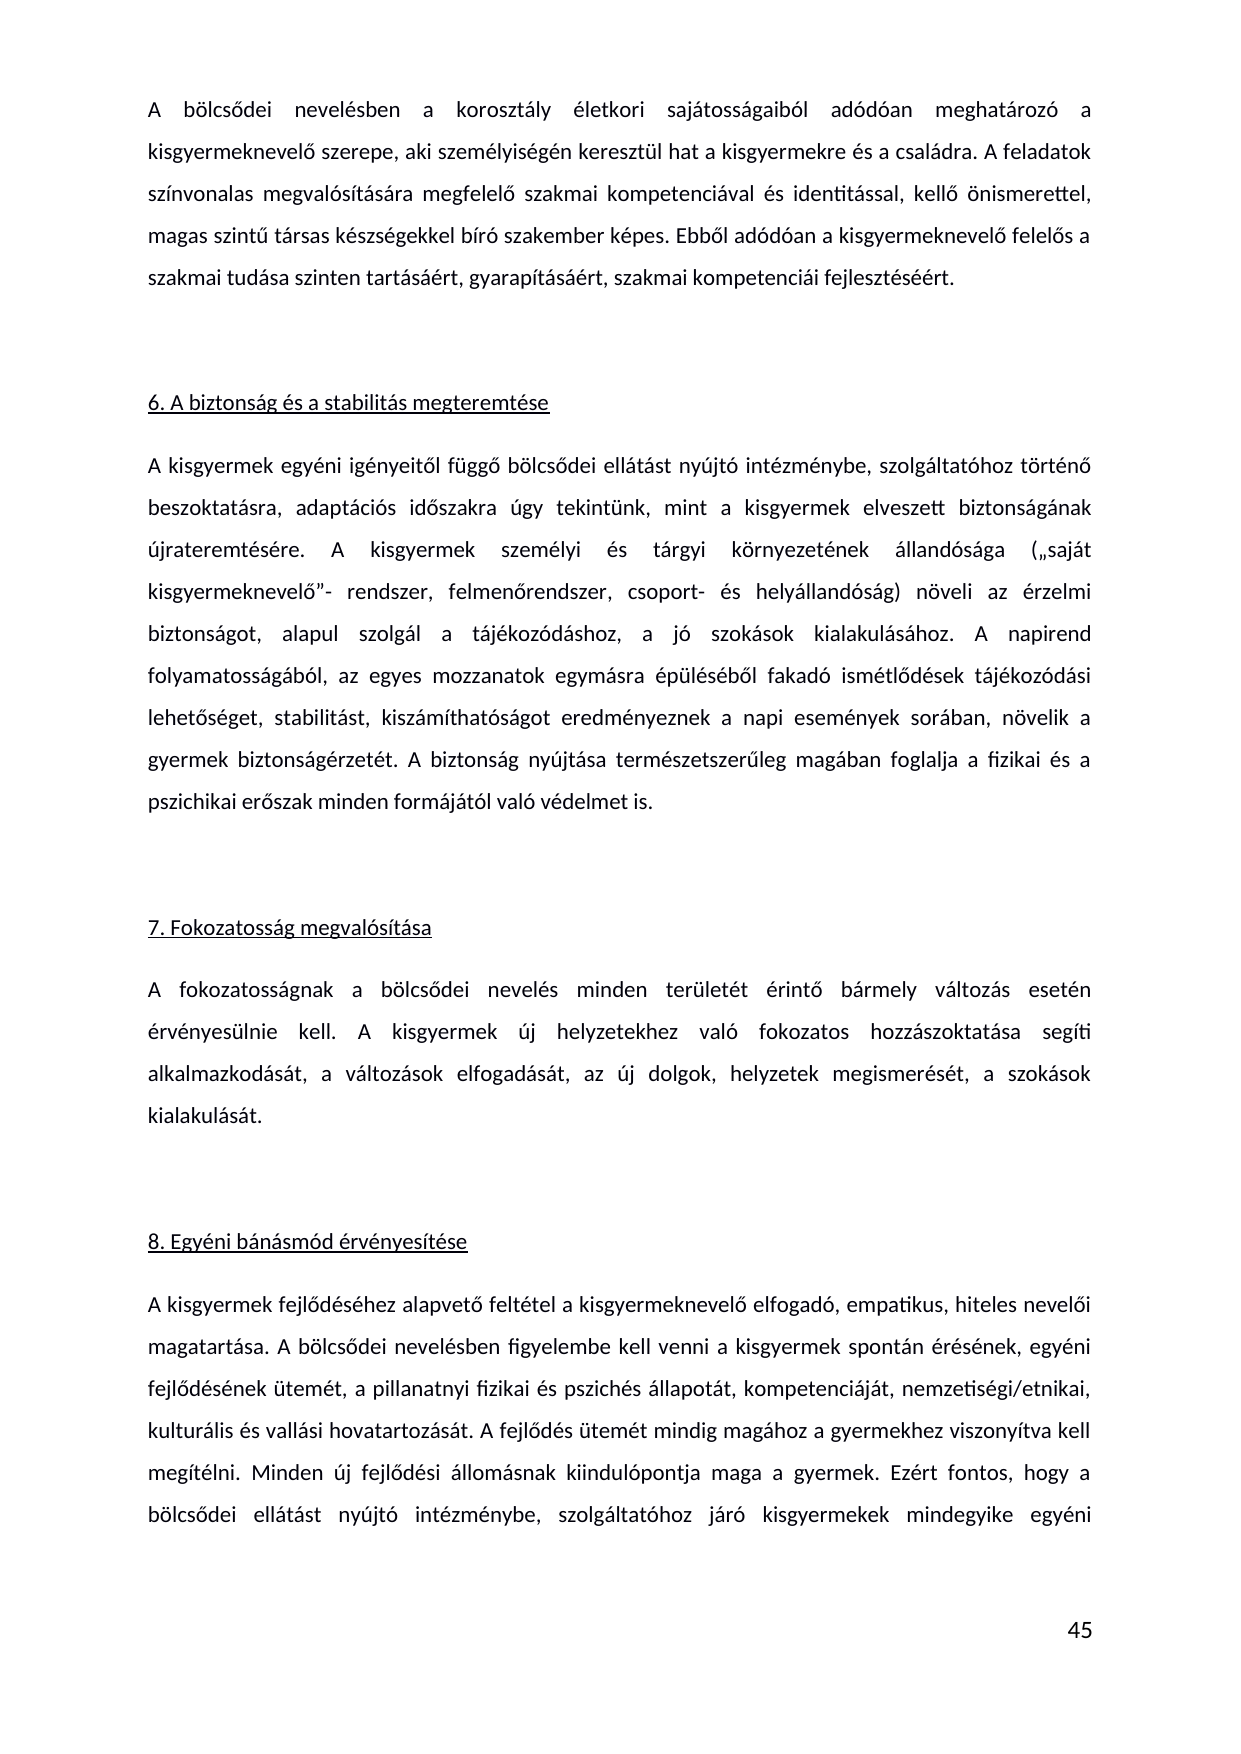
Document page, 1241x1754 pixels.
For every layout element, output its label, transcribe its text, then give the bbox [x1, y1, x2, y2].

text 7. Fokozatosság megvalósítása [148, 913, 1093, 941]
text 8. Egyéni bánásmód érvényesítése [148, 1227, 1093, 1255]
text A fokozatosságnak a bölcsődei nevelés minden területét érintő bármely változás esetén érvényesülnie kell. A kisgyermek új helyzetekhez való fokozatos hozzászoktatása segíti alkalmazkodását, a változások elfogadását, az új dolgok, helyzetek megismerését, a szokások kialakulását. [148, 975, 1093, 1129]
text 6. A biztonság és a stabilitás megteremtése [148, 388, 1093, 416]
text A bölcsődei nevelésben a korosztály életkori sajátosságaiból adódóan meghatározó a kisgyermeknevelő szerepe, aki személyiségén keresztül hat a kisgyermekre és a családra. A feladatok színvonalas megvalósítására megfelelő szakmai kompetenciával és identitással, kellő önismerettel, magas szintű társas készségekkel bíró szakember képes. Ebből adódóan a kisgyermeknevelő felelős a szakmai tudása szinten tartásáért, gyarapításáért, szakmai kompetenciái fejlesztéséért. [148, 95, 1093, 291]
text A kisgyermek egyéni igényeitől függő bölcsődei ellátást nyújtó intézménybe, szolgáltatóhoz történő beszoktatásra, adaptációs időszakra úgy tekintünk, mint a kisgyermek elveszett biztonságának újrateremtésére. A kisgyermek személyi és tárgyi környezetének állandósága („saját kisgyermeknevelő”- rendszer, felmenőrendszer, csoport- és helyállandóság) növeli az érzelmi biztonságot, alapul szolgál a tájékozódáshoz, a jó szokások kialakulásához. A napirend folyamatosságából, az egyes mozzanatok egymásra épüléséből fakadó ismétlődések tájékozódási lehetőséget, stabilitást, kiszámíthatóságot eredményeznek a napi események sorában, növelik a gyermek biztonságérzetét. A biztonság nyújtása természetszerűleg magában foglalja a fizikai és a pszichikai erőszak minden formájától való védelmet is. [148, 451, 1093, 815]
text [148, 1290, 1093, 1528]
